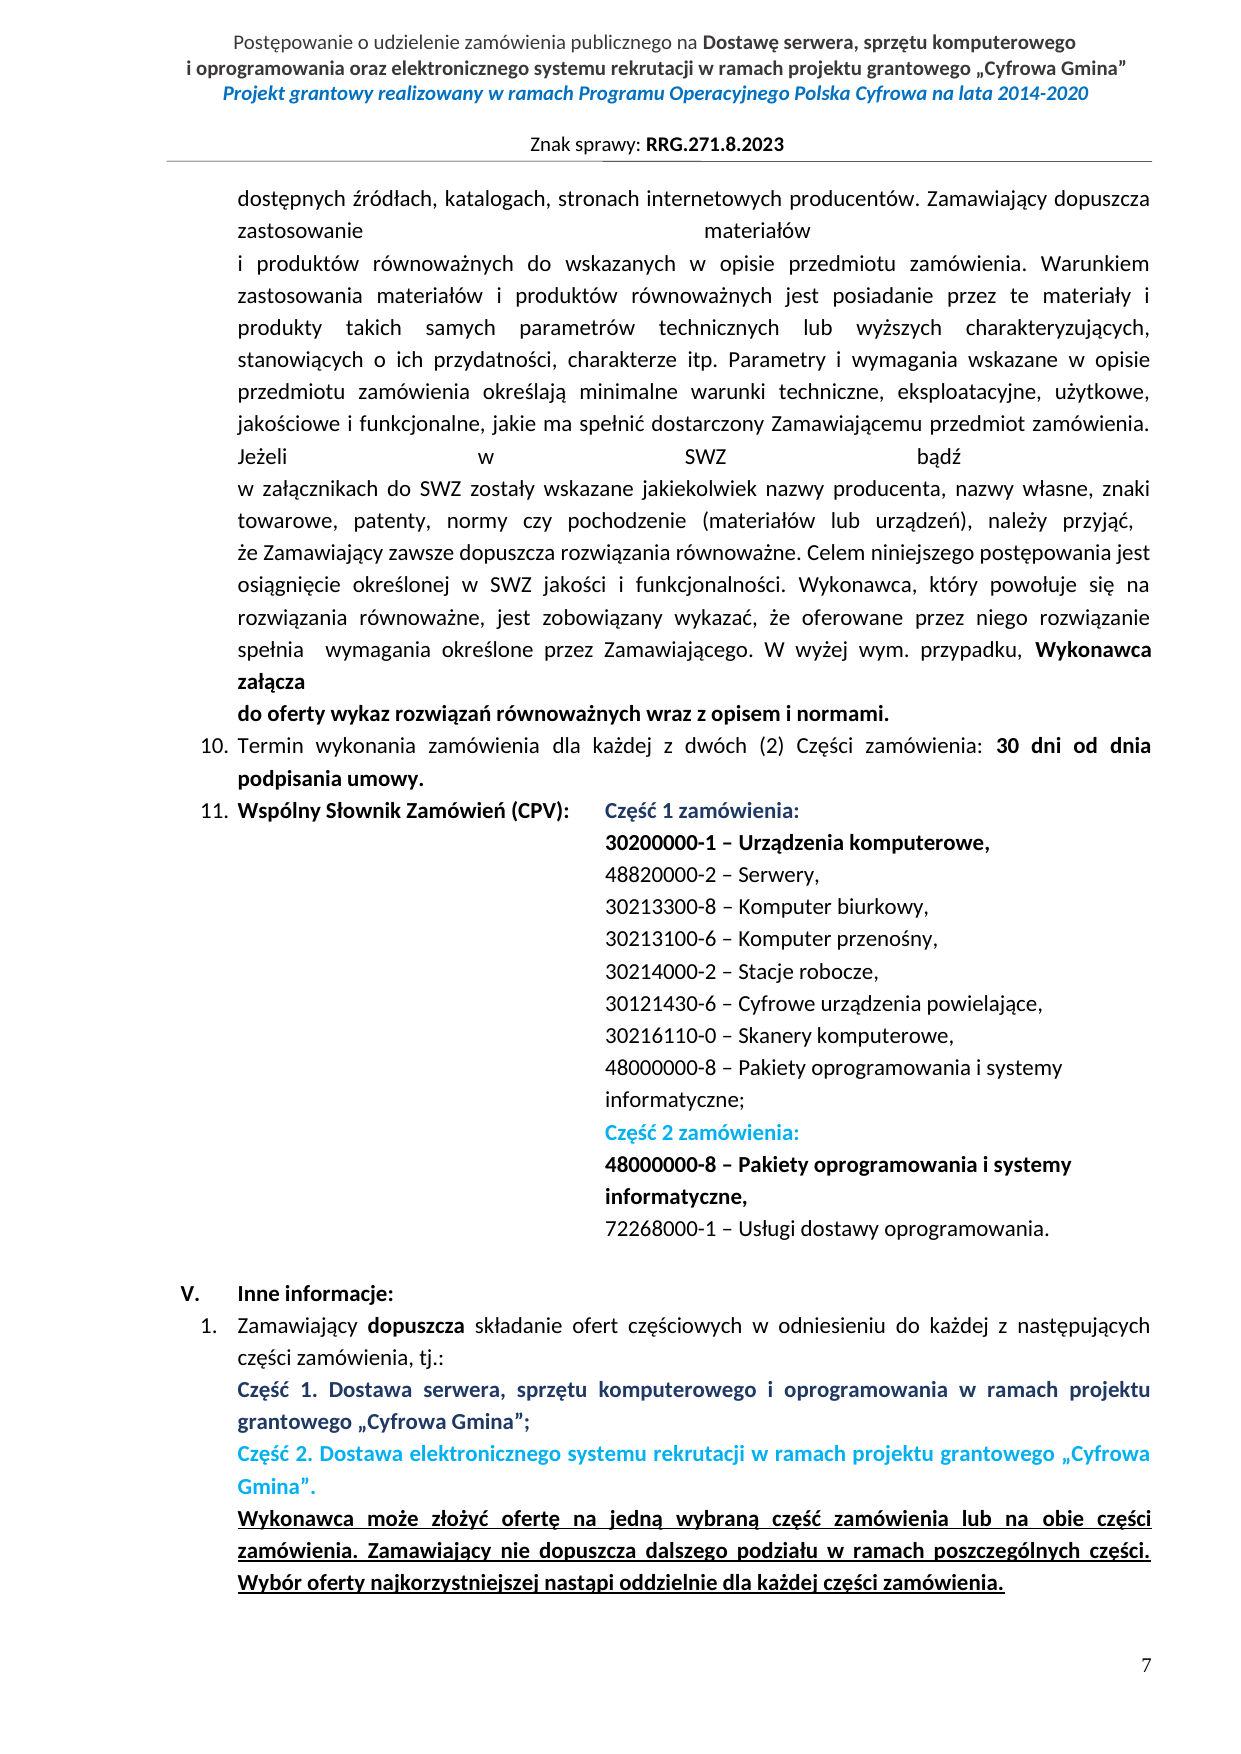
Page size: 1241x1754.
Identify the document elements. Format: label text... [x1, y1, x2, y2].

text 30213100-6 – Komputer przenośny, [605, 924, 1118, 953]
text 30214000-2 – Stacje robocze, [605, 957, 1118, 985]
text 30121430-6 – Cyfrowe urządzenia powielające, [605, 989, 1118, 1017]
text 30200000-1 – Urządzenia komputerowe, [532, 828, 1152, 856]
text Część 2 zamówienia: [605, 1118, 1118, 1146]
list Zamawiający dopuszcza składanie ofert częściowych w odniesieniu do każdej z następujących części zamówienia, tj.: [200, 1311, 1152, 1371]
text 48820000-2 – Serwery, [531, 860, 1118, 888]
text 72268000-1 – Usługi dostawy oprogramowania. [605, 1214, 1118, 1242]
list Wspólny Słownik Zamówień (CPV): Część 1 zamówienia: [200, 796, 1152, 824]
subtitle Inne informacje: [200, 1279, 1152, 1307]
text 30213300-8 – Komputer biurkowy, [605, 892, 1118, 920]
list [200, 184, 1152, 727]
text 48000000-8 – Pakiety oprogramowania i systemy informatyczne; [605, 1053, 1118, 1113]
list Wykonawca może złożyć ofertę na jedną wybraną część zamówienia lub na obie części zamówienia. Zamawiający nie dopuszcza dalszego podziału w ramach poszczególnych części. Wybór oferty najkorzystniejszej nastąpi oddzielnie dla każdej części zamówienia. [237, 1529, 1152, 1596]
list Wykonawca może złożyć ofertę na jedną wybraną część zamówienia lub na obie części zamówienia. Zamawiający nie dopuszcza dalszego podziału w ramach poszczególnych części. Wybór oferty najkorzystniejszej nastąpi oddzielnie dla każdej części zamówienia. [237, 1504, 1152, 1528]
list Część 2. Dostawa elektronicznego systemu rekrutacji w ramach projektu grantowego „Cyfrowa Gmina”. [237, 1439, 1152, 1500]
list Część 1. Dostawa serwera, sprzętu komputerowego i oprogramowania w ramach projektu grantowego „Cyfrowa Gmina”; [237, 1375, 1152, 1435]
text 48000000-8 – Pakiety oprogramowania i systemy informatyczne, [605, 1150, 1118, 1210]
text 30216110-0 – Skanery komputerowe, [605, 1021, 1118, 1049]
list Termin wykonania zamówienia dla każdej z dwóch (2) Części zamówienia: 30 dni od dnia podpisania umowy. [200, 731, 1152, 792]
